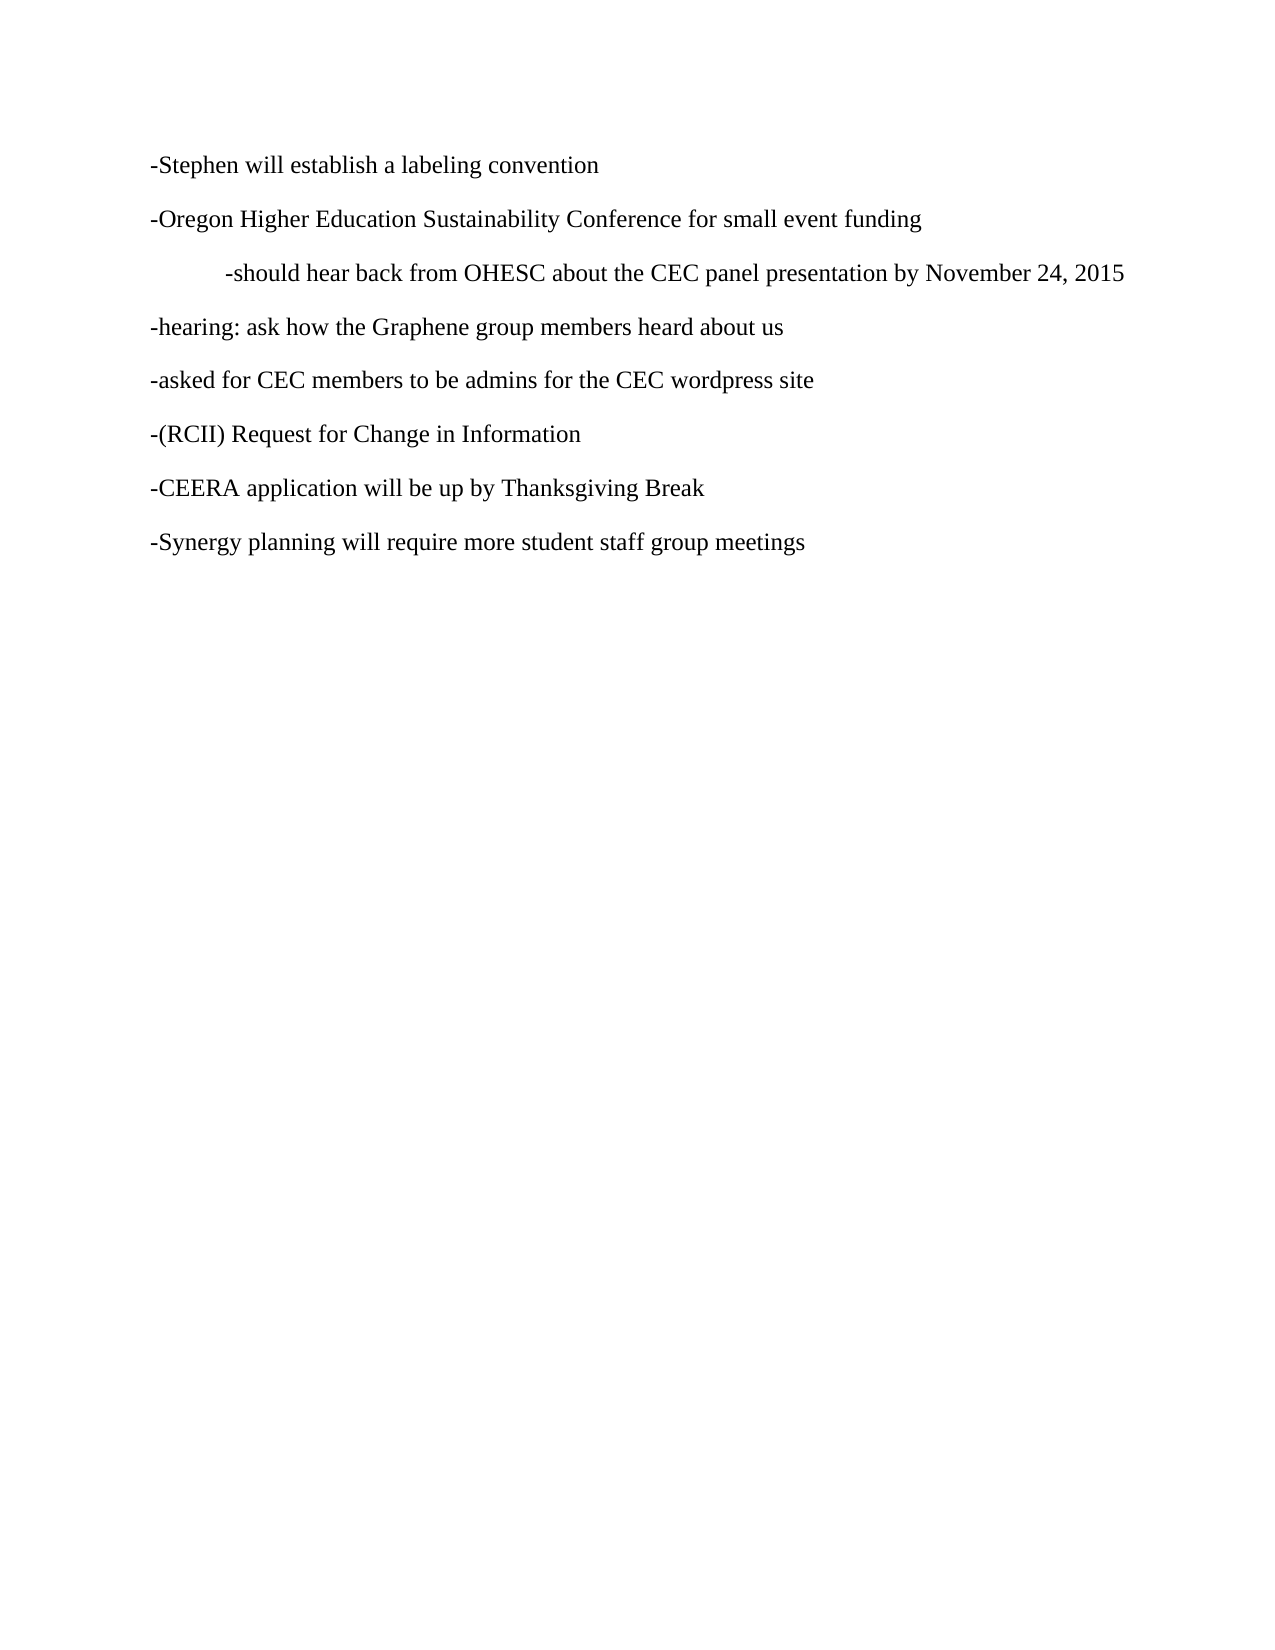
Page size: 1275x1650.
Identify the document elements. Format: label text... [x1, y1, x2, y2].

text -asked for CEC members to be admins for the CEC wordpress site [150, 365, 1125, 394]
text -CEERA application will be up by Thanksgiving Break [150, 473, 1125, 502]
text -Stephen will establish a labeling convention [150, 150, 1125, 179]
text -should hear back from OHESC about the CEC panel presentation by November 24, 2015 [150, 258, 1125, 286]
text -Synergy planning will require more student staff group meetings [150, 527, 1125, 556]
text -(RCII) Request for Change in Information [150, 419, 1125, 448]
text -Oregon Higher Education Sustainability Conference for small event funding [150, 204, 1125, 233]
text -hearing: ask how the Graphene group members heard about us [150, 312, 1125, 340]
